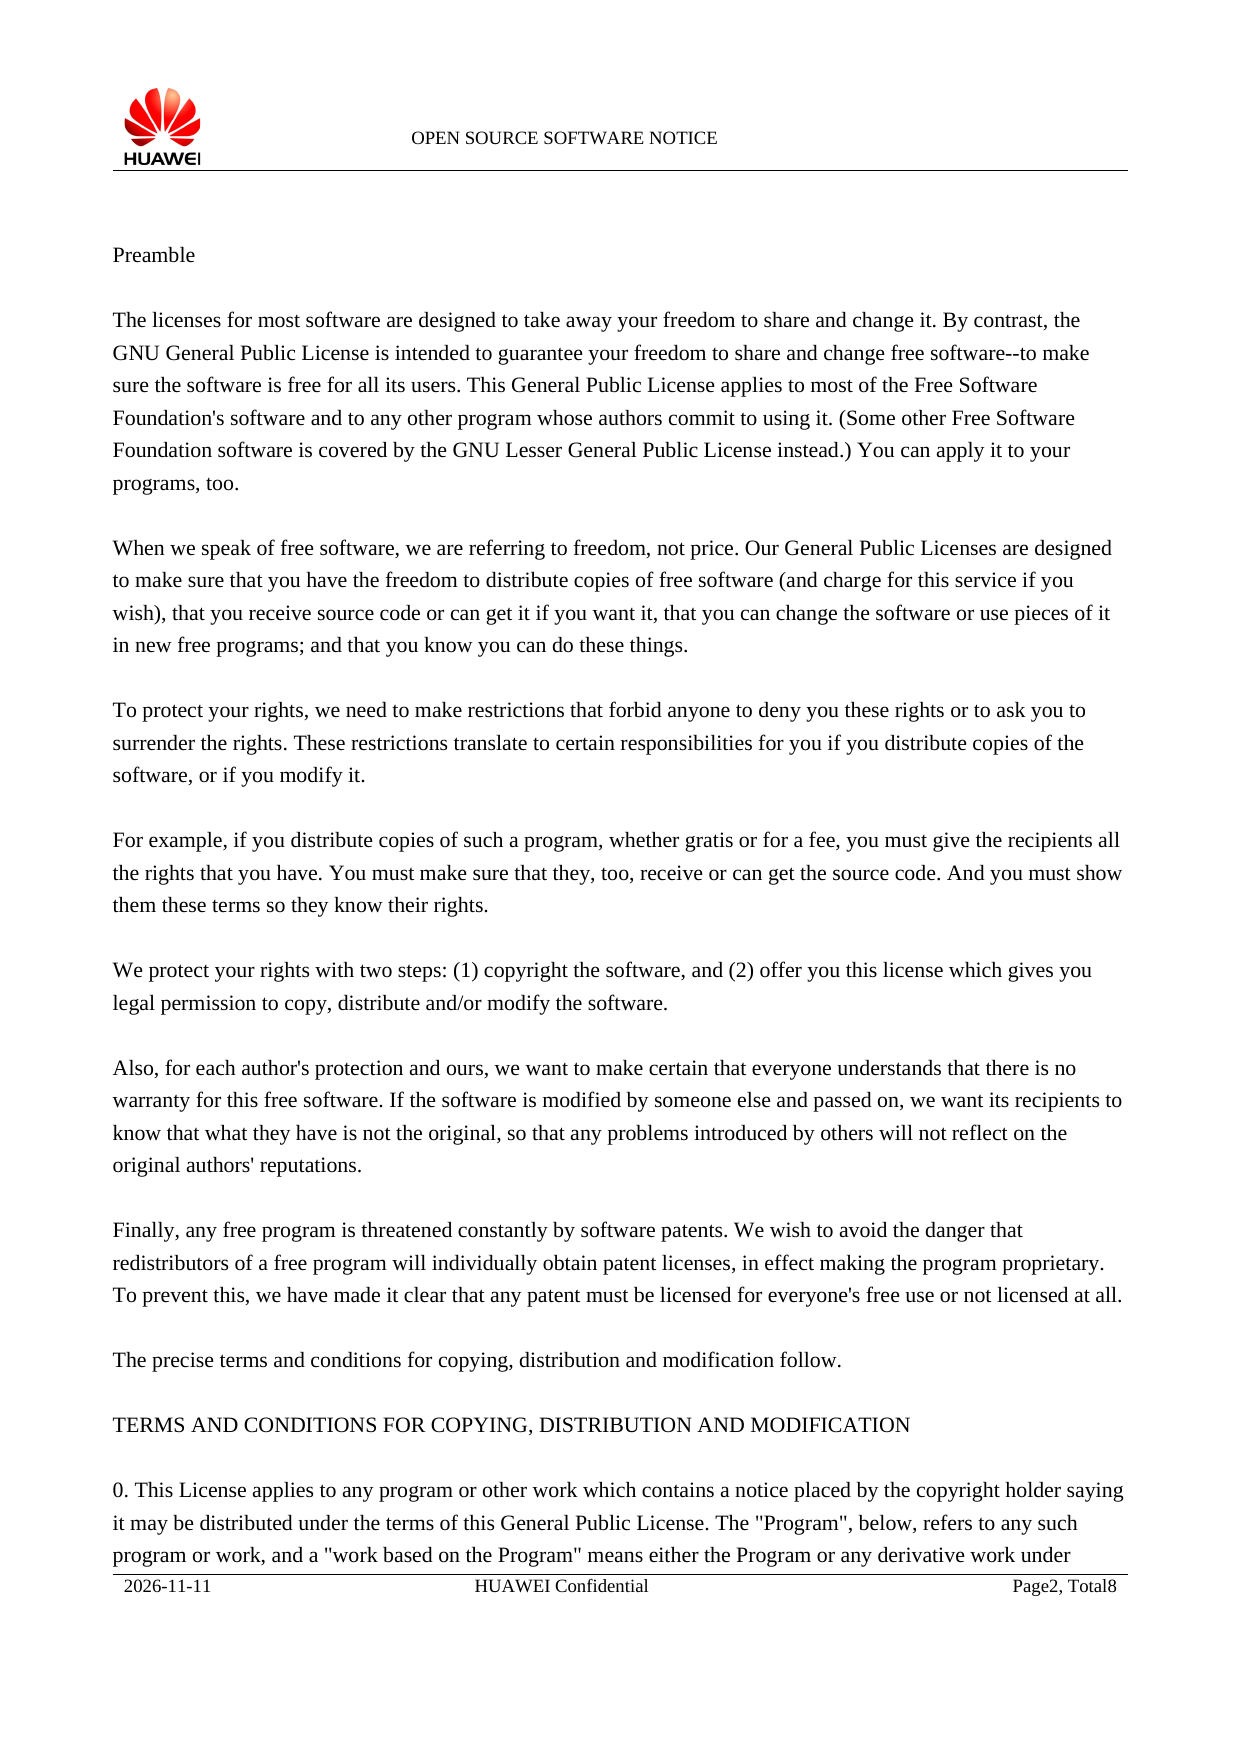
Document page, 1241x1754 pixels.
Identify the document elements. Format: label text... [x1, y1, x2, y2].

picture [124, 88, 201, 165]
